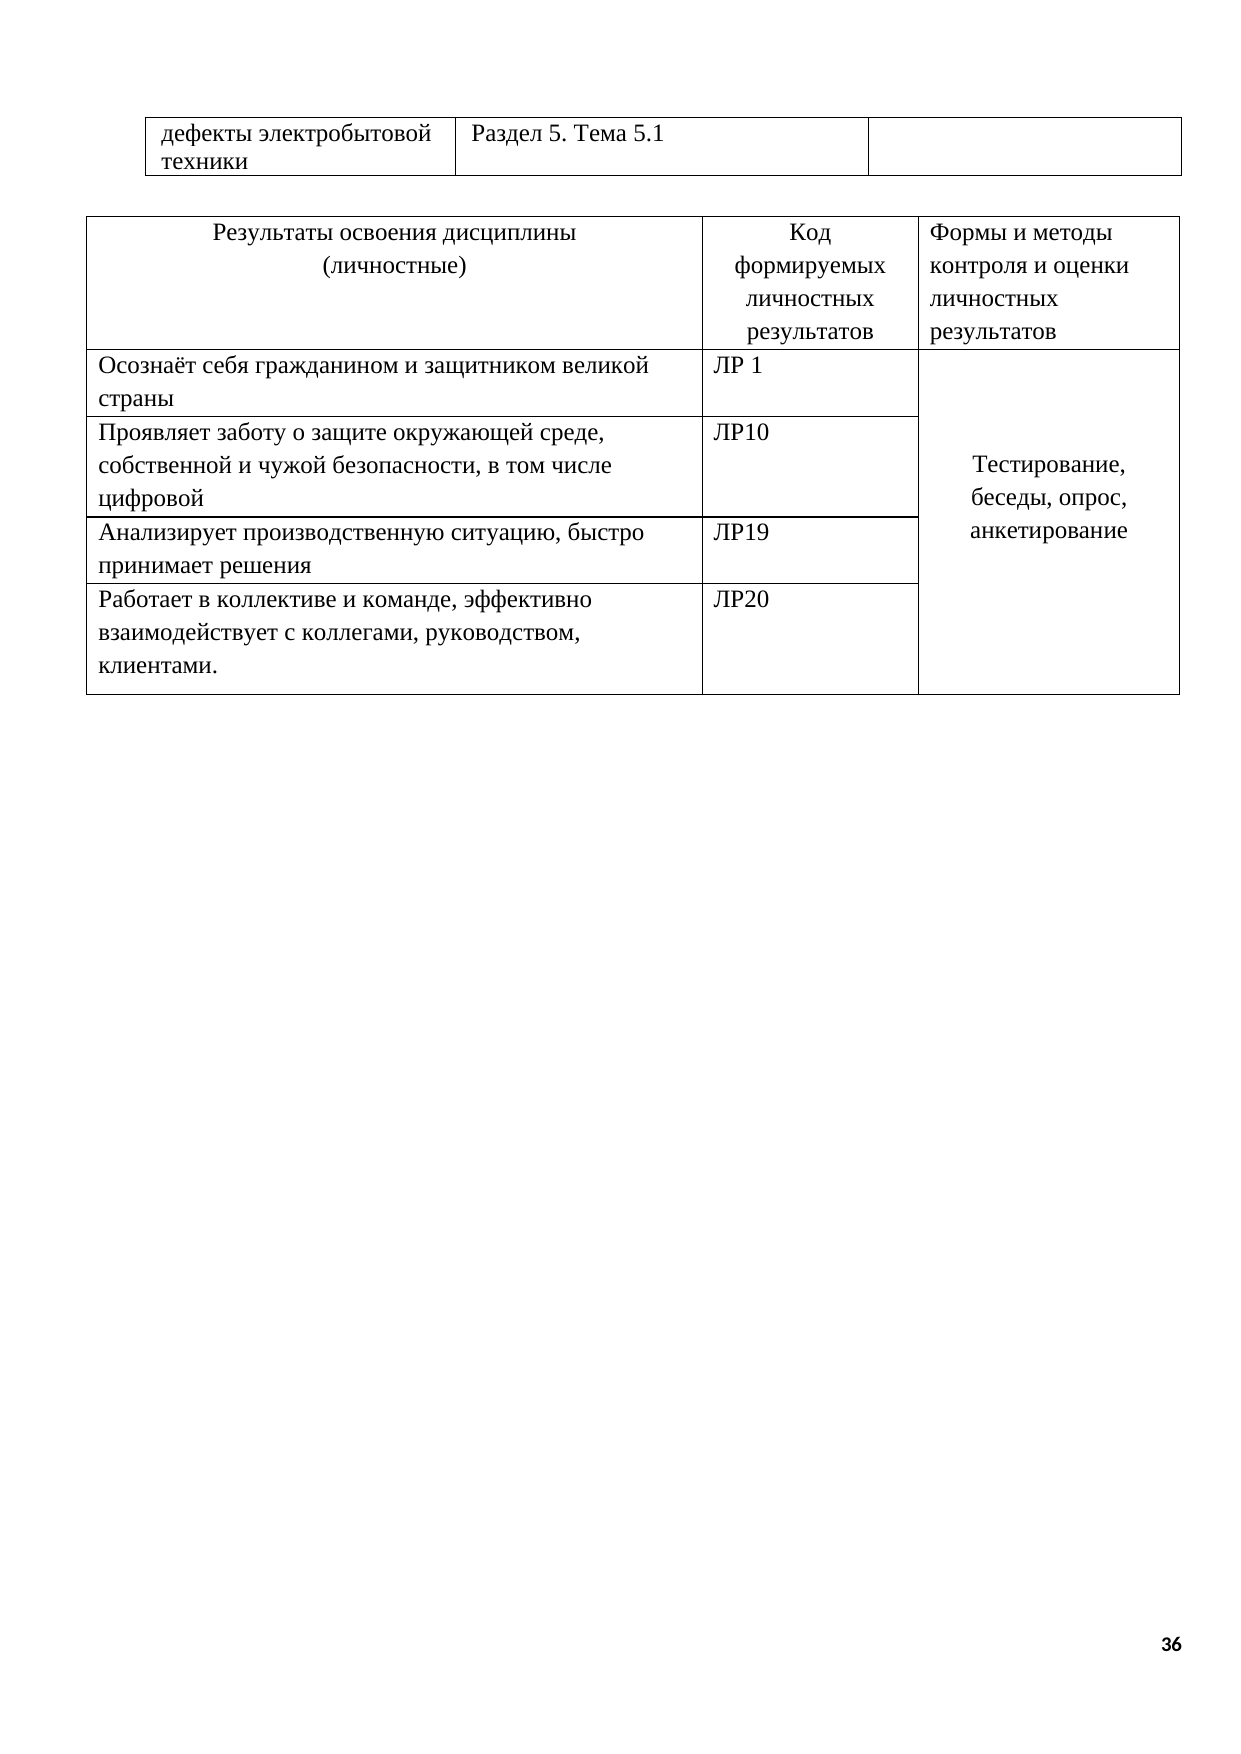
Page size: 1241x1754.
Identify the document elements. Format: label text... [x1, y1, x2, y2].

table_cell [456, 118, 868, 175]
table_cell Тестирование, беседы, опрос, анкетирование [919, 350, 1179, 694]
table_cell ЛР 1 [703, 350, 918, 416]
table_cell Проявляет заботу о защите окружающей среде, собственной и чужой безопасности, в том числе цифровой [87, 417, 702, 516]
table_header Формы и методы контроля и оценки личностных результатов [919, 217, 1179, 349]
table_cell ЛР10 [703, 417, 918, 516]
table_cell Анализирует производственную ситуацию, быстро принимает решения [87, 518, 702, 583]
table_cell ПК 2.3. Прогнозировать отказы, определять ресурсы, обнаруживать дефекты электробытовой техники [248, 118, 455, 175]
table_cell ЛР19 [703, 518, 918, 583]
table_header Код формируемых личностных результатов [703, 217, 918, 349]
table_cell Осознаёт себя гражданином и защитником великой страны [87, 350, 702, 416]
table_cell ЛР20 [703, 584, 918, 694]
table_cell Работает в коллективе и команде, эффективно взаимодействует с коллегами, руководством, клиентами. [87, 584, 702, 694]
table_header Результаты освоения дисциплины (личностные) [87, 217, 702, 349]
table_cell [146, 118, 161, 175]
